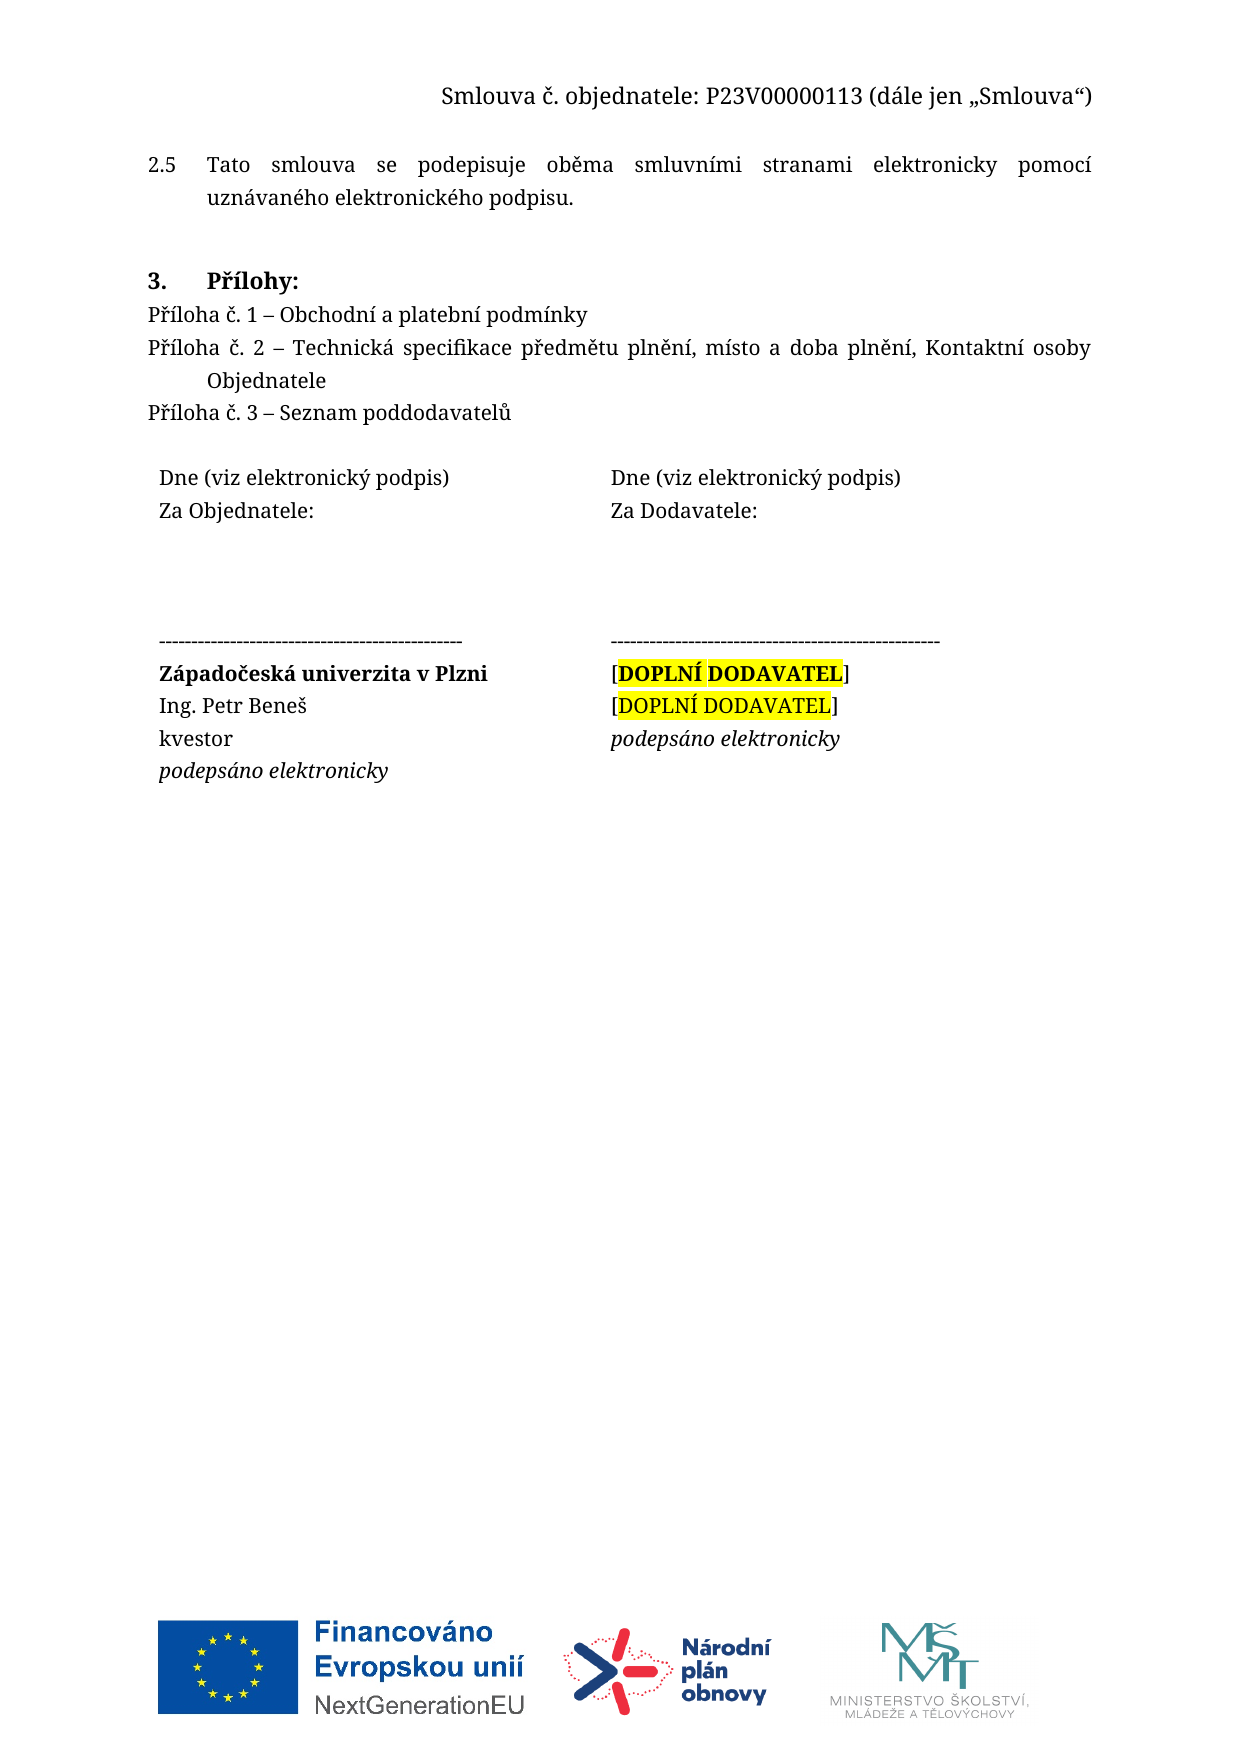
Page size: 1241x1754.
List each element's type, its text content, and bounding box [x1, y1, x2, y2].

text Příloha č. 1 – Obchodní a platební podmínky [148, 301, 1093, 329]
picture [820, 1616, 1039, 1726]
text Příloha č. 2 – Technická specifikace předmětu plnění, místo a doba plnění, Kontaktní osoby Objednatele [148, 333, 1093, 394]
list Přílohy: [148, 265, 1093, 296]
picture [147, 1605, 789, 1726]
text Příloha č. 3 – Seznam poddodavatelů [148, 398, 1093, 427]
table_header Dne (viz elektronický podpis) Za Dodavatele: --------------------------------------------------- [DOPLNÍ DODAVATEL] [DOPLNÍ DODAVATEL] podepsáno elektronicky [599, 463, 1051, 789]
table_header Dne (viz elektronický podpis) Za Objednatele: ----------------------------------------------- Západočeská univerzita v Plzni Ing. Petr Beneš kvestor podepsáno elektronicky [148, 463, 599, 789]
list Tato smlouva se podepisuje oběma smluvními stranami elektronicky pomocí uznávaného elektronického podpisu. [148, 150, 1093, 211]
